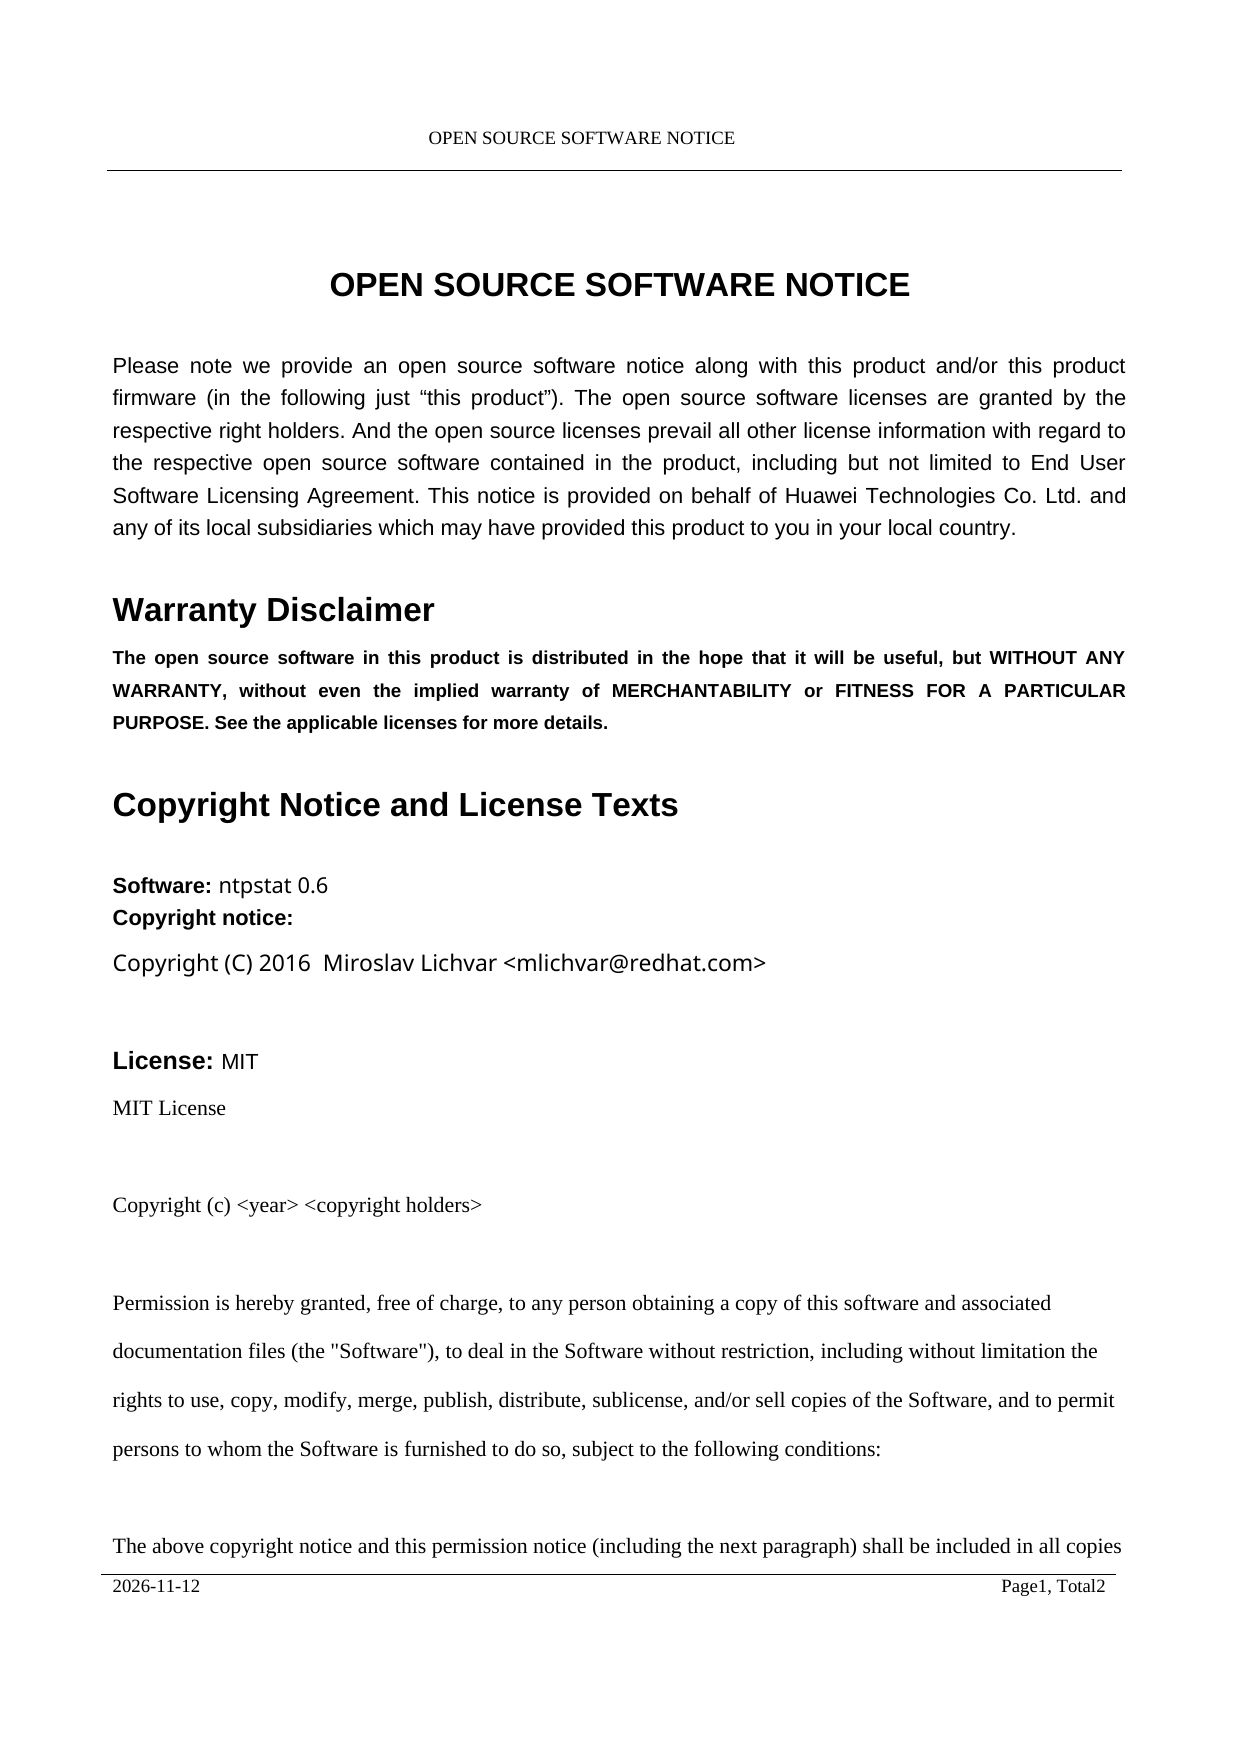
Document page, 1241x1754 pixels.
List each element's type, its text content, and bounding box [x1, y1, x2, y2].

text The open source software in this product is distributed in the hope that it will be useful, but WITHOUT ANY WARRANTY, without even the implied warranty of MERCHANTABILITY or FITNESS FOR A PARTICULAR PURPOSE. See the applicable licenses for more details. [112, 641, 1128, 739]
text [112, 1091, 1128, 1562]
text OPEN SOURCE SOFTWARE NOTICE [112, 251, 1128, 316]
text Copyright (C) 2016 Miroslav Lichvar <mlichvar@redhat.com> [112, 947, 1128, 1028]
text Please note we provide an open source software notice along with this product and/or this product firmware (in the following just “this product”). The open source software licenses are granted by the respective right holders. And the open source licenses prevail all other license information with regard to the respective open source software contained in the product, including but not limited to End User Software Licensing Agreement. This notice is provided on behalf of Huawei Technologies Co. Ltd. and any of its local subsidiaries which may have provided this product to you in your local country. [112, 349, 1128, 544]
text Software: ntpstat 0.6 [112, 869, 1128, 901]
text Copyright Notice and License Texts [112, 771, 1128, 836]
text Copyright notice: [112, 901, 1128, 934]
text License: MIT [112, 1044, 1128, 1077]
text Warranty Disclaimer [112, 576, 1128, 641]
